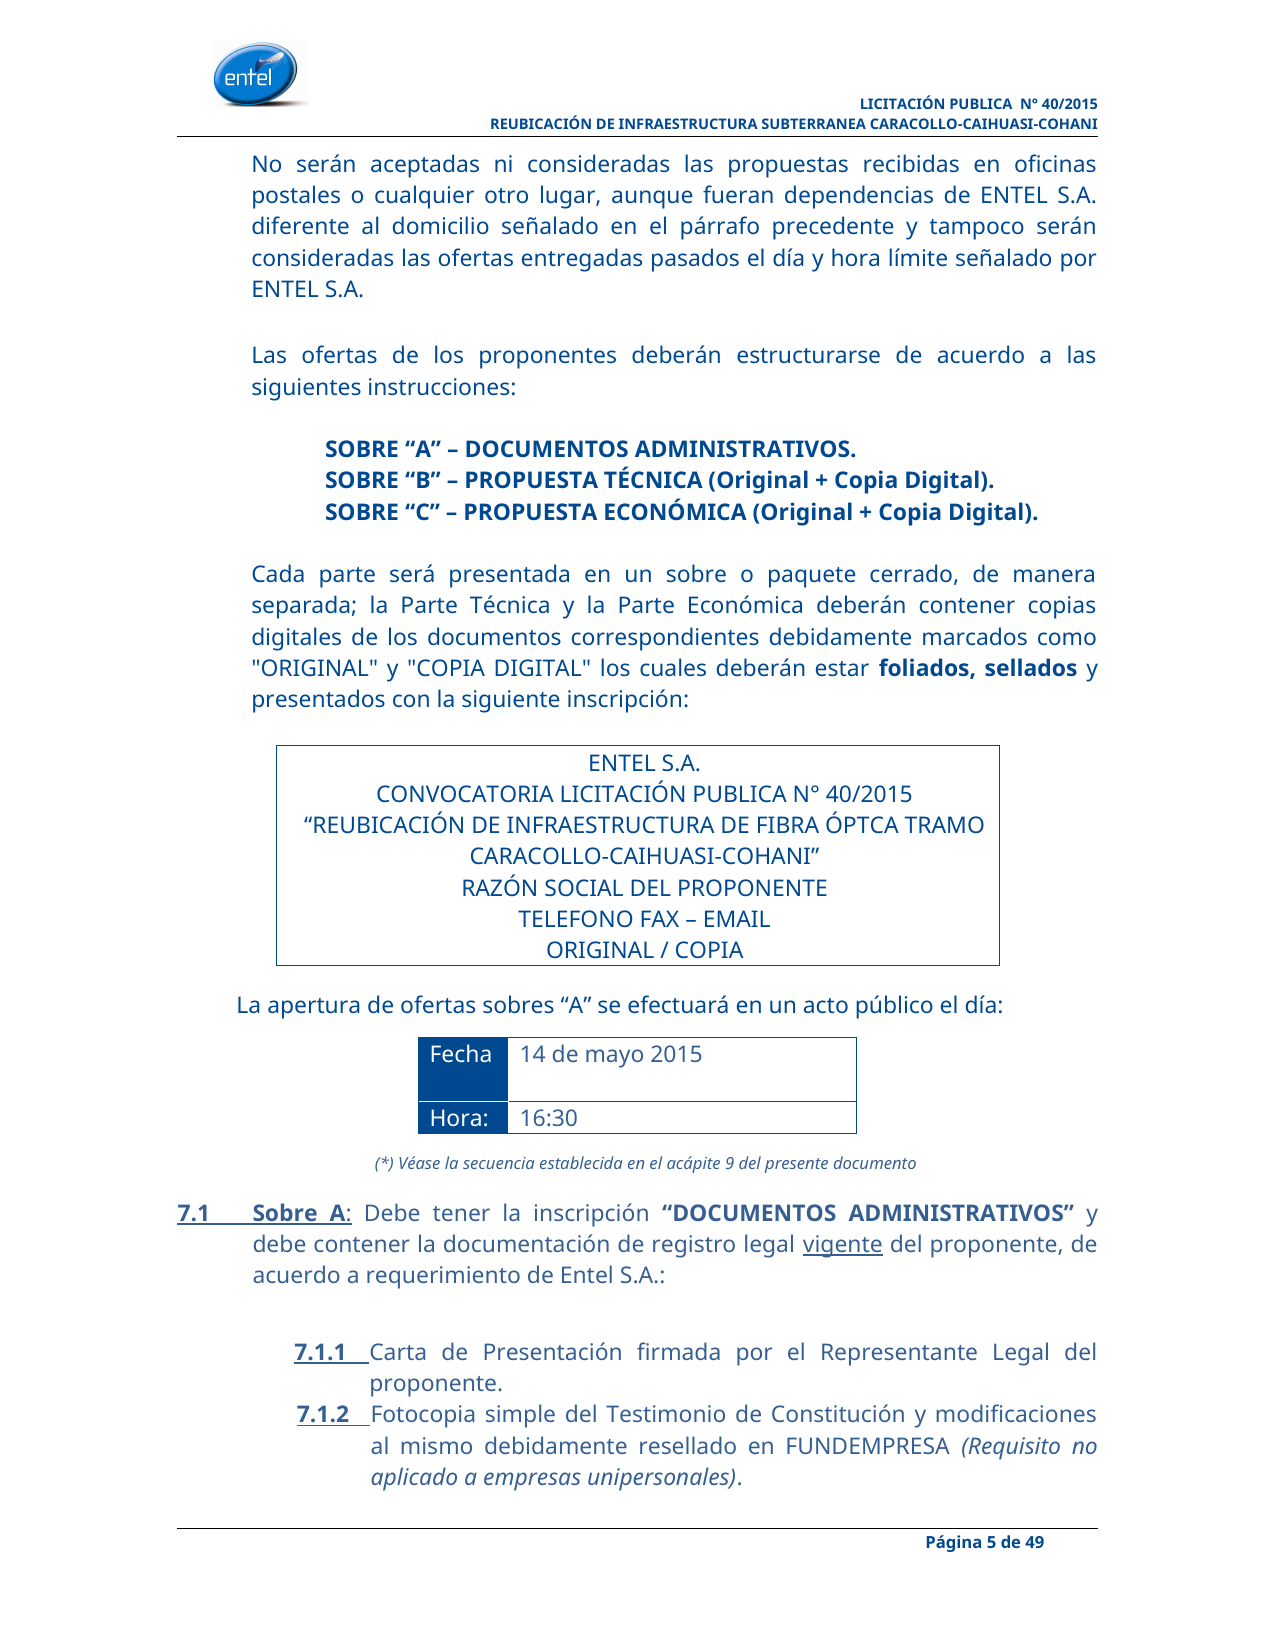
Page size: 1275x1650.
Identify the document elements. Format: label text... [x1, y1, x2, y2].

table_header Fecha: [419, 1038, 508, 1101]
text Las ofertas de los proponentes deberán estructurarse de acuerdo a las siguientes instrucciones: [251, 339, 1098, 402]
text (*) Véase la secuencia establecida en el acápite 9 del presente documento [370, 1151, 1098, 1174]
text SOBRE “C” – PROPUESTA ECONÓMICA (Original + Copia Digital). [251, 495, 1098, 527]
text SOBRE “A” – DOCUMENTOS ADMINISTRATIVOS. [251, 433, 1098, 464]
list Fotocopia simple del Testimonio de Constitución y modificaciones al mismo debidamente resellado en FUNDEMPRESA (Requisito no aplicado a empresas unipersonales). [297, 1398, 1098, 1492]
list Sobre A: Debe tener la inscripción “DOCUMENTOS ADMINISTRATIVOS” y debe contener la documentación de registro legal vigente del proponente, de acuerdo a requerimiento de Entel S.A.: [177, 1197, 1098, 1290]
picture [213, 41, 310, 107]
table_header ENTEL S.A. CONVOCATORIA LICITACIÓN PUBLICA N° 40/2015 “REUBICACIÓN DE INFRAESTRUCTURA DE FIBRA ÓPTCA TRAMO CARACOLLO-CAIHUASI-COHANI” RAZÓN SOCIAL DEL PROPONENTE TELEFONO FAX – EMAIL ORIGINAL / COPIA [277, 746, 999, 965]
text Cada parte será presentada en un sobre o paquete cerrado, de manera separada; la Parte Técnica y la Parte Económica deberán contener copias digitales de los documentos correspondientes debidamente marcados como "ORIGINAL" y "COPIA DIGITAL" los cuales deberán estar foliados, sellados y presentados con la siguiente inscripción: [251, 558, 1098, 714]
table_cell 16:30 [509, 1102, 856, 1133]
text SOBRE “B” – PROPUESTA TÉCNICA (Original + Copia Digital). [251, 464, 1098, 495]
text La apertura de ofertas sobres “A” se efectuará en un acto público el día: [236, 989, 1098, 1020]
text No serán aceptadas ni consideradas las propuestas recibidas en oficinas postales o cualquier otro lugar, aunque fueran dependencias de ENTEL S.A. diferente al domicilio señalado en el párrafo precedente y tampoco serán consideradas las ofertas entregadas pasados el día y hora límite señalado por ENTEL S.A. [251, 148, 1098, 304]
table_cell Hora: [419, 1102, 508, 1133]
table_header 14 de mayo 2015 [509, 1038, 856, 1101]
list Carta de Presentación firmada por el Representante Legal del proponente. [294, 1336, 1098, 1398]
